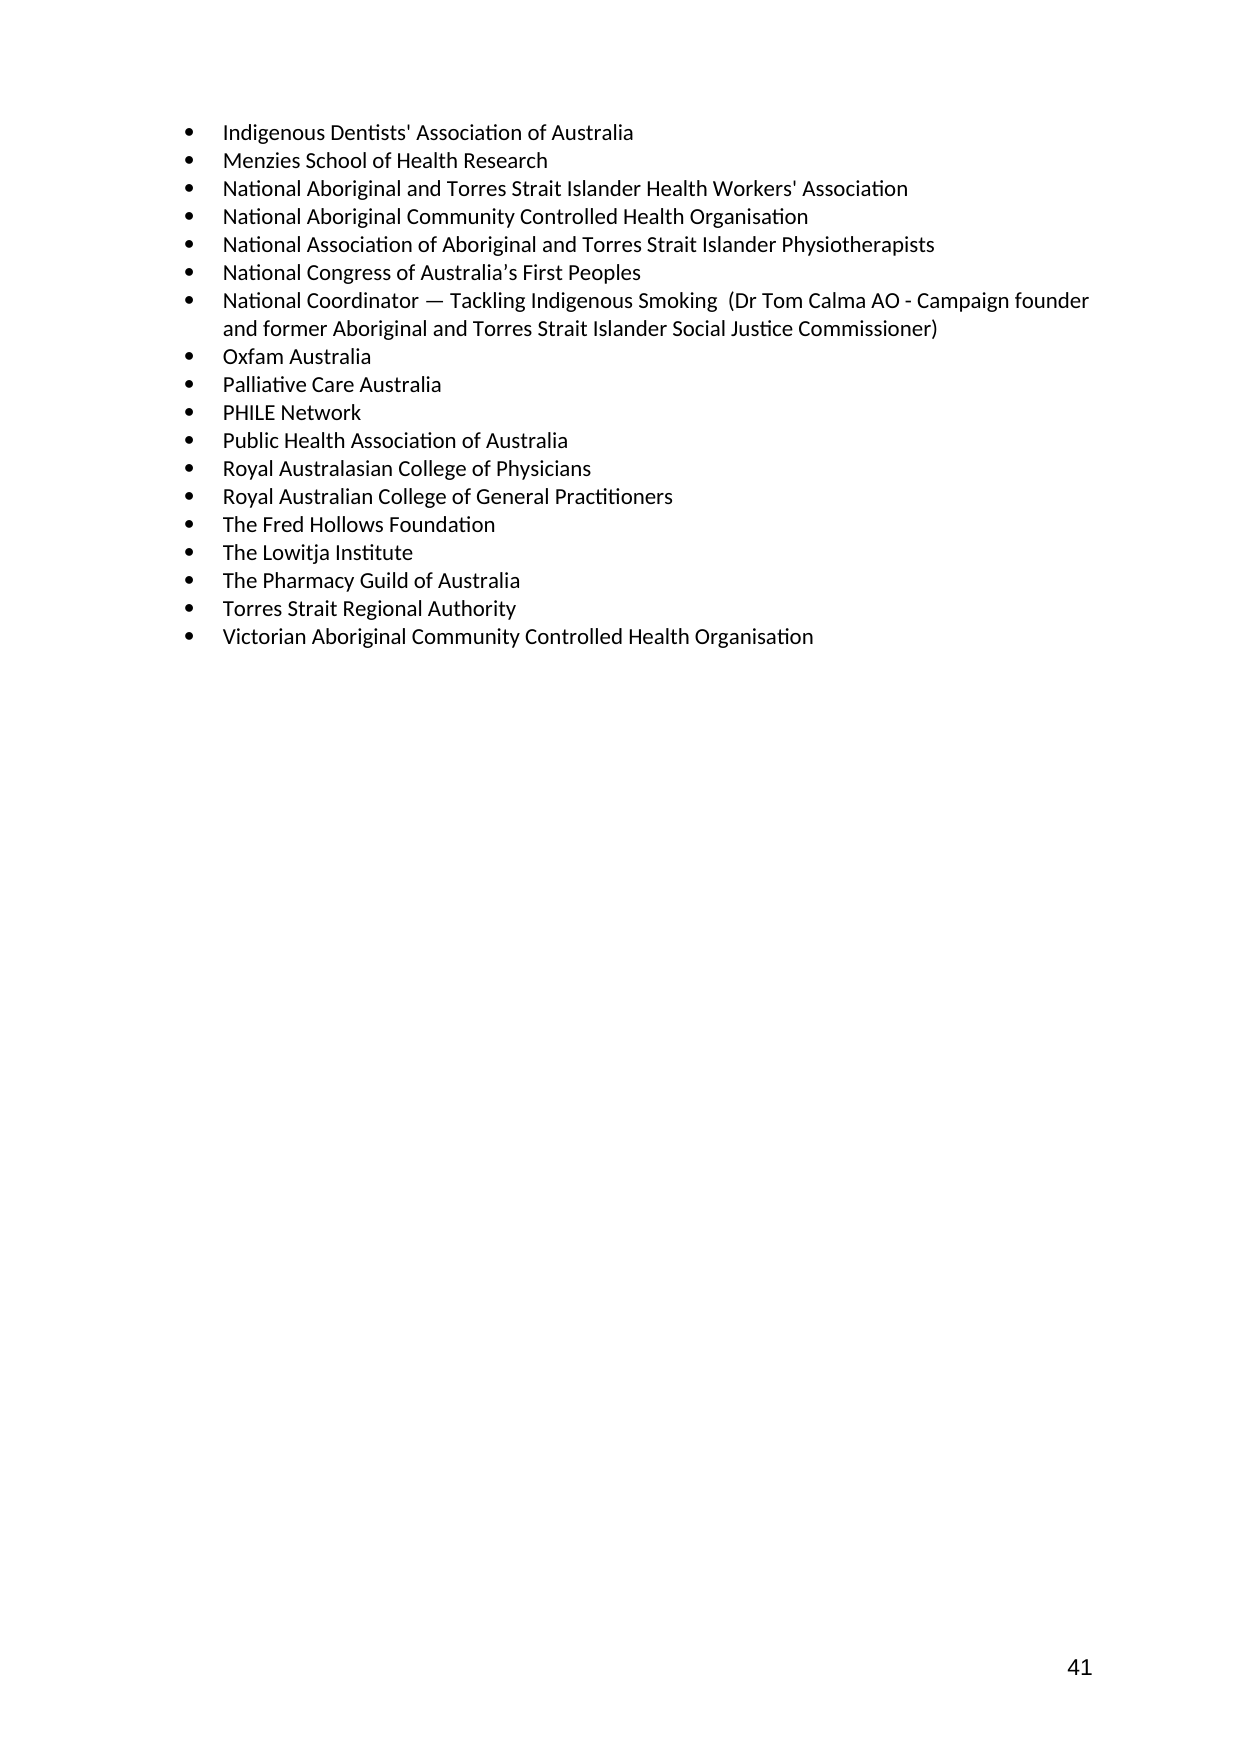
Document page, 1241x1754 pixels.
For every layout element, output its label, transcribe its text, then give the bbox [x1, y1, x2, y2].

list The Pharmacy Guild of Australia [185, 566, 1092, 594]
list PHILE Network [185, 398, 1092, 426]
list Palliative Care Australia [185, 370, 1092, 398]
list Menzies School of Health Research [185, 146, 1092, 174]
list Victorian Aboriginal Community Controlled Health Organisation [185, 622, 1092, 651]
list Oxfam Australia [185, 342, 1092, 370]
list Royal Australian College of General Practitioners [185, 482, 1092, 510]
list National Coordinator — Tackling Indigenous Smoking (Dr Tom Calma AO - Campaign founder and former Aboriginal and Torres Strait Islander Social Justice Commissioner) [185, 286, 1092, 342]
list The Fred Hollows Foundation [185, 510, 1077, 538]
list National Aboriginal and Torres Strait Islander Health Workers' Association [185, 174, 1092, 202]
list Royal Australasian College of Physicians [185, 454, 1092, 482]
list Indigenous Dentists' Association of Australia [185, 118, 1092, 146]
list Torres Strait Regional Authority [185, 594, 1092, 622]
list Public Health Association of Australia [185, 426, 1092, 454]
list The Lowitja Institute [185, 538, 1092, 566]
list National Aboriginal Community Controlled Health Organisation [185, 202, 1092, 230]
list National Association of Aboriginal and Torres Strait Islander Physiotherapists [185, 230, 1092, 258]
list National Congress of Australia’s First Peoples [185, 258, 1092, 286]
